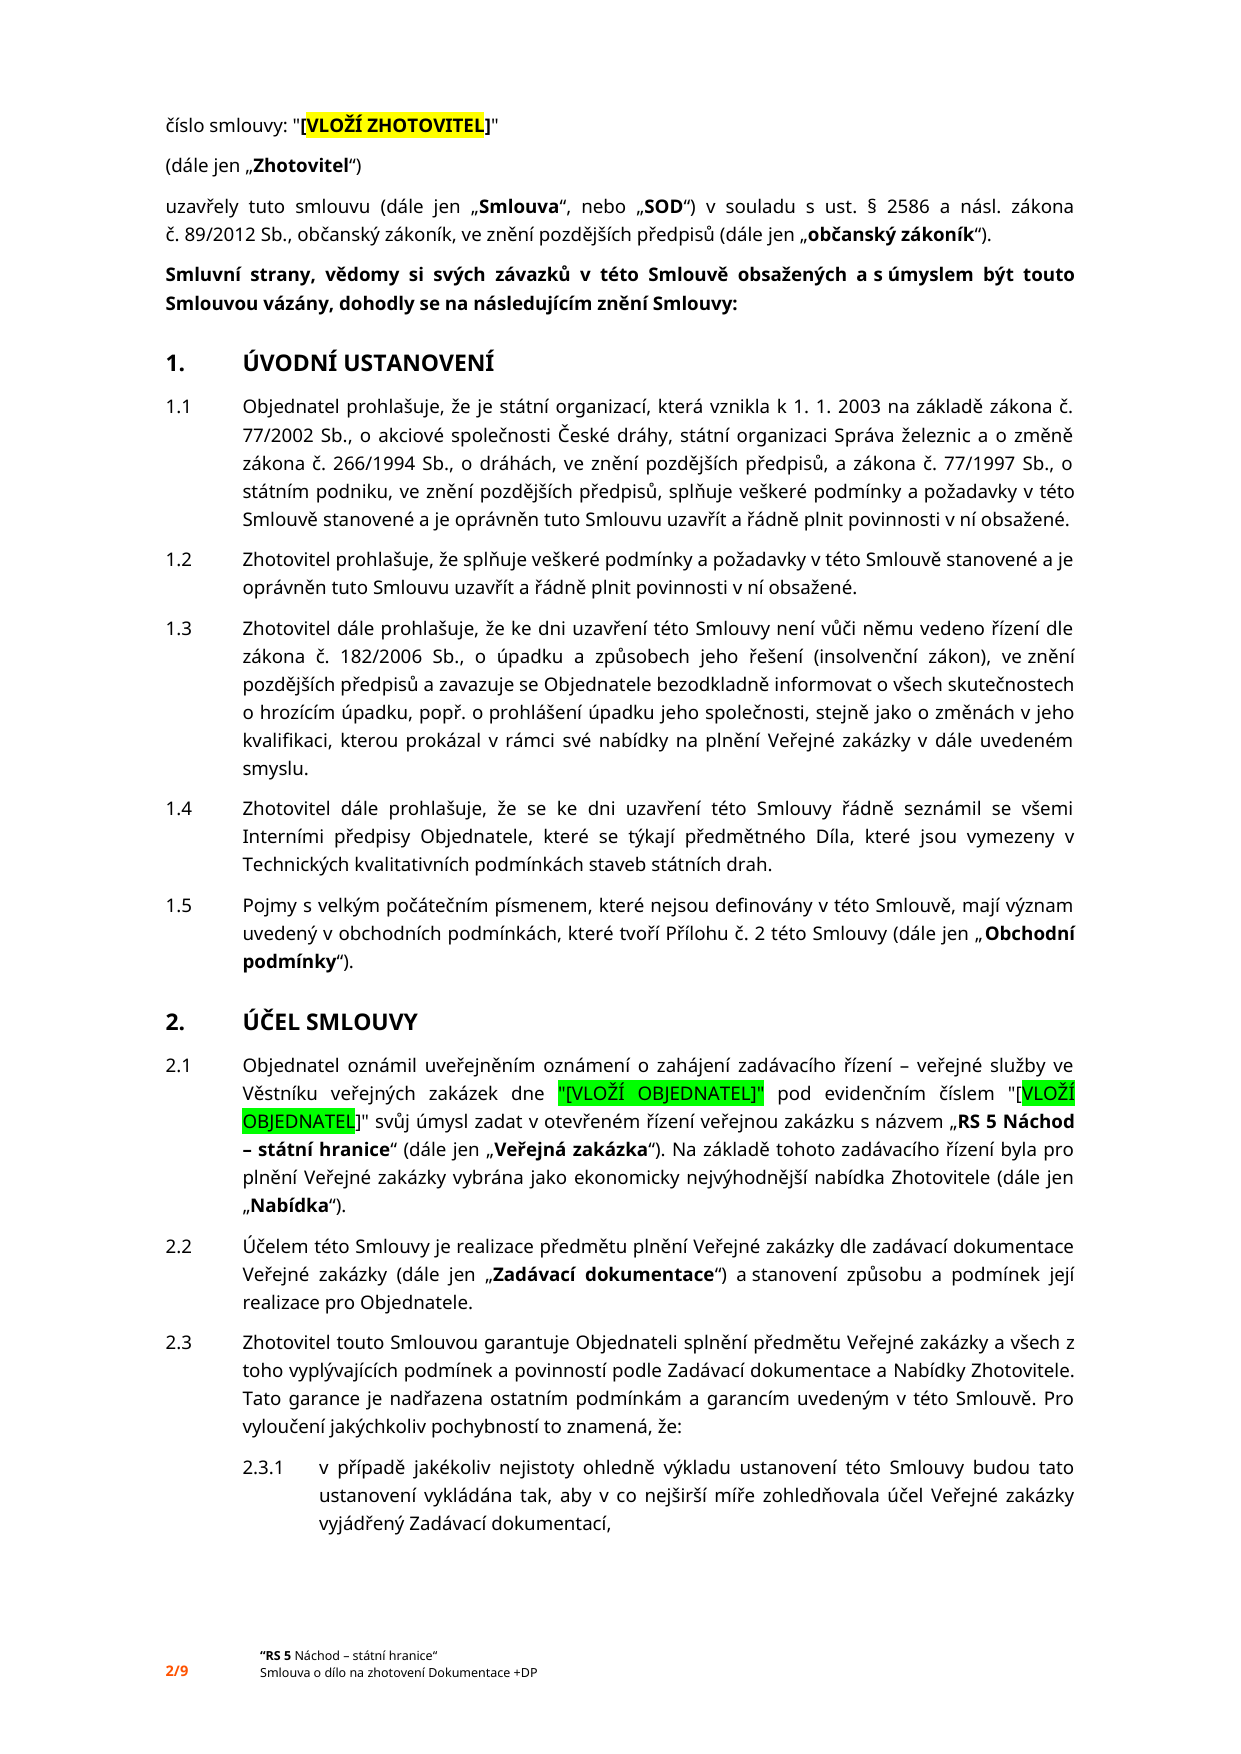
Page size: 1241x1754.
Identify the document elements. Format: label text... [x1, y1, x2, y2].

text Zhotovitel prohlašuje, že splňuje veškeré podmínky a požadavky v této Smlouvě stanovené a je oprávněn tuto Smlouvu uzavřít a řádně plnit povinnosti v ní obsažené. [165, 546, 1075, 600]
text v případě jakékoliv nejistoty ohledně výkladu ustanovení této Smlouvy budou tato ustanovení vykládána tak, aby v co nejširší míře zohledňovala účel Veřejné zakázky vyjádřený Zadávací dokumentací, [242, 1454, 1075, 1536]
text číslo smlouvy: "[VLOŽÍ ZHOTOVITEL]" [484, 112, 1075, 138]
text Zhotovitel dále prohlašuje, že ke dni uzavření této Smlouvy není vůči němu vedeno řízení dle zákona č. 182/2006 Sb., o úpadku a způsobech jeho řešení (insolvenční zákon), ve znění pozdějších předpisů a zavazuje se Objednatele bezodkladně informovat o všech skutečnostech o hrozícím úpadku, popř. o prohlášení úpadku jeho společnosti, stejně jako o změnách v jeho kvalifikaci, kterou prokázal v rámci své nabídky na plnění Veřejné zakázky v dále uvedeném smyslu. [165, 615, 1075, 781]
text uzavřely tuto smlouvu (dále jen „Smlouva“, nebo „SOD“) v souladu s ust. § 2586 a násl. zákona č. 89/2012 Sb., občanský zákoník, ve znění pozdějších předpisů (dále jen „občanský zákoník“). [165, 193, 1075, 247]
text (dále jen „Zhotovitel“) [165, 153, 1075, 178]
text Objednatel oznámil uveřejněním oznámení o zahájení zadávacího řízení – veřejné služby ve Věstníku veřejných zakázek dne "[VLOŽÍ OBJEDNATEL]" pod evidenčním číslem "[VLOŽÍ OBJEDNATEL]" svůj úmysl zadat v otevřeném řízení veřejnou zakázku s názvem „RS 5 Náchod – státní hranice“ (dále jen „Veřejná zakázka“). Na základě tohoto zadávacího řízení byla pro plnění Veřejné zakázky vybrána jako ekonomicky nejvýhodnější nabídka Zhotovitele (dále jen „Nabídka“). [165, 1052, 1075, 1218]
text ÚČEL SMLOUVY [165, 1005, 1075, 1037]
text Zhotovitel touto Smlouvou garantuje Objednateli splnění předmětu Veřejné zakázky a všech z toho vyplývajících podmínek a povinností podle Zadávací dokumentace a Nabídky Zhotovitele. Tato garance je nadřazena ostatním podmínkám a garancím uvedeným v této Smlouvě. Pro vyloučení jakýchkoliv pochybností to znamená, že: [165, 1329, 1075, 1439]
text Zhotovitel dále prohlašuje, že se ke dni uzavření této Smlouvy řádně seznámil se všemi Interními předpisy Objednatele, které se týkají předmětného Díla, které jsou vymezeny v Technických kvalitativních podmínkách staveb státních drah. [165, 796, 1075, 877]
text Objednatel prohlašuje, že je státní organizací, která vznikla k 1. 1. 2003 na základě zákona č. 77/2002 Sb., o akciové společnosti České dráhy, státní organizaci Správa železnic a o změně zákona č. 266/1994 Sb., o dráhách, ve znění pozdějších předpisů, a zákona č. 77/1997 Sb., o státním podniku, ve znění pozdějších předpisů, splňuje veškeré podmínky a požadavky v této Smlouvě stanovené a je oprávněn tuto Smlouvu uzavřít a řádně plnit povinnosti v ní obsažené. [165, 394, 1075, 531]
text Pojmy s velkým počátečním písmenem, které nejsou definovány v této Smlouvě, mají význam uvedený v obchodních podmínkách, které tvoří Přílohu č. 2 této Smlouvy (dále jen „Obchodní podmínky“). [165, 892, 1075, 974]
text číslo smlouvy: "[VLOŽÍ ZHOTOVITEL]" [165, 112, 306, 138]
text ÚVODNÍ USTANOVENÍ [165, 347, 1075, 378]
text Účelem této Smlouvy je realizace předmětu plnění Veřejné zakázky dle zadávací dokumentace Veřejné zakázky (dále jen „Zadávací dokumentace“) a stanovení způsobu a podmínek její realizace pro Objednatele. [165, 1233, 1075, 1314]
text Smluvní strany, vědomy si svých závazků v této Smlouvě obsažených a s úmyslem být touto Smlouvou vázány, dohodly se na následujícím znění Smlouvy: [165, 262, 1075, 315]
